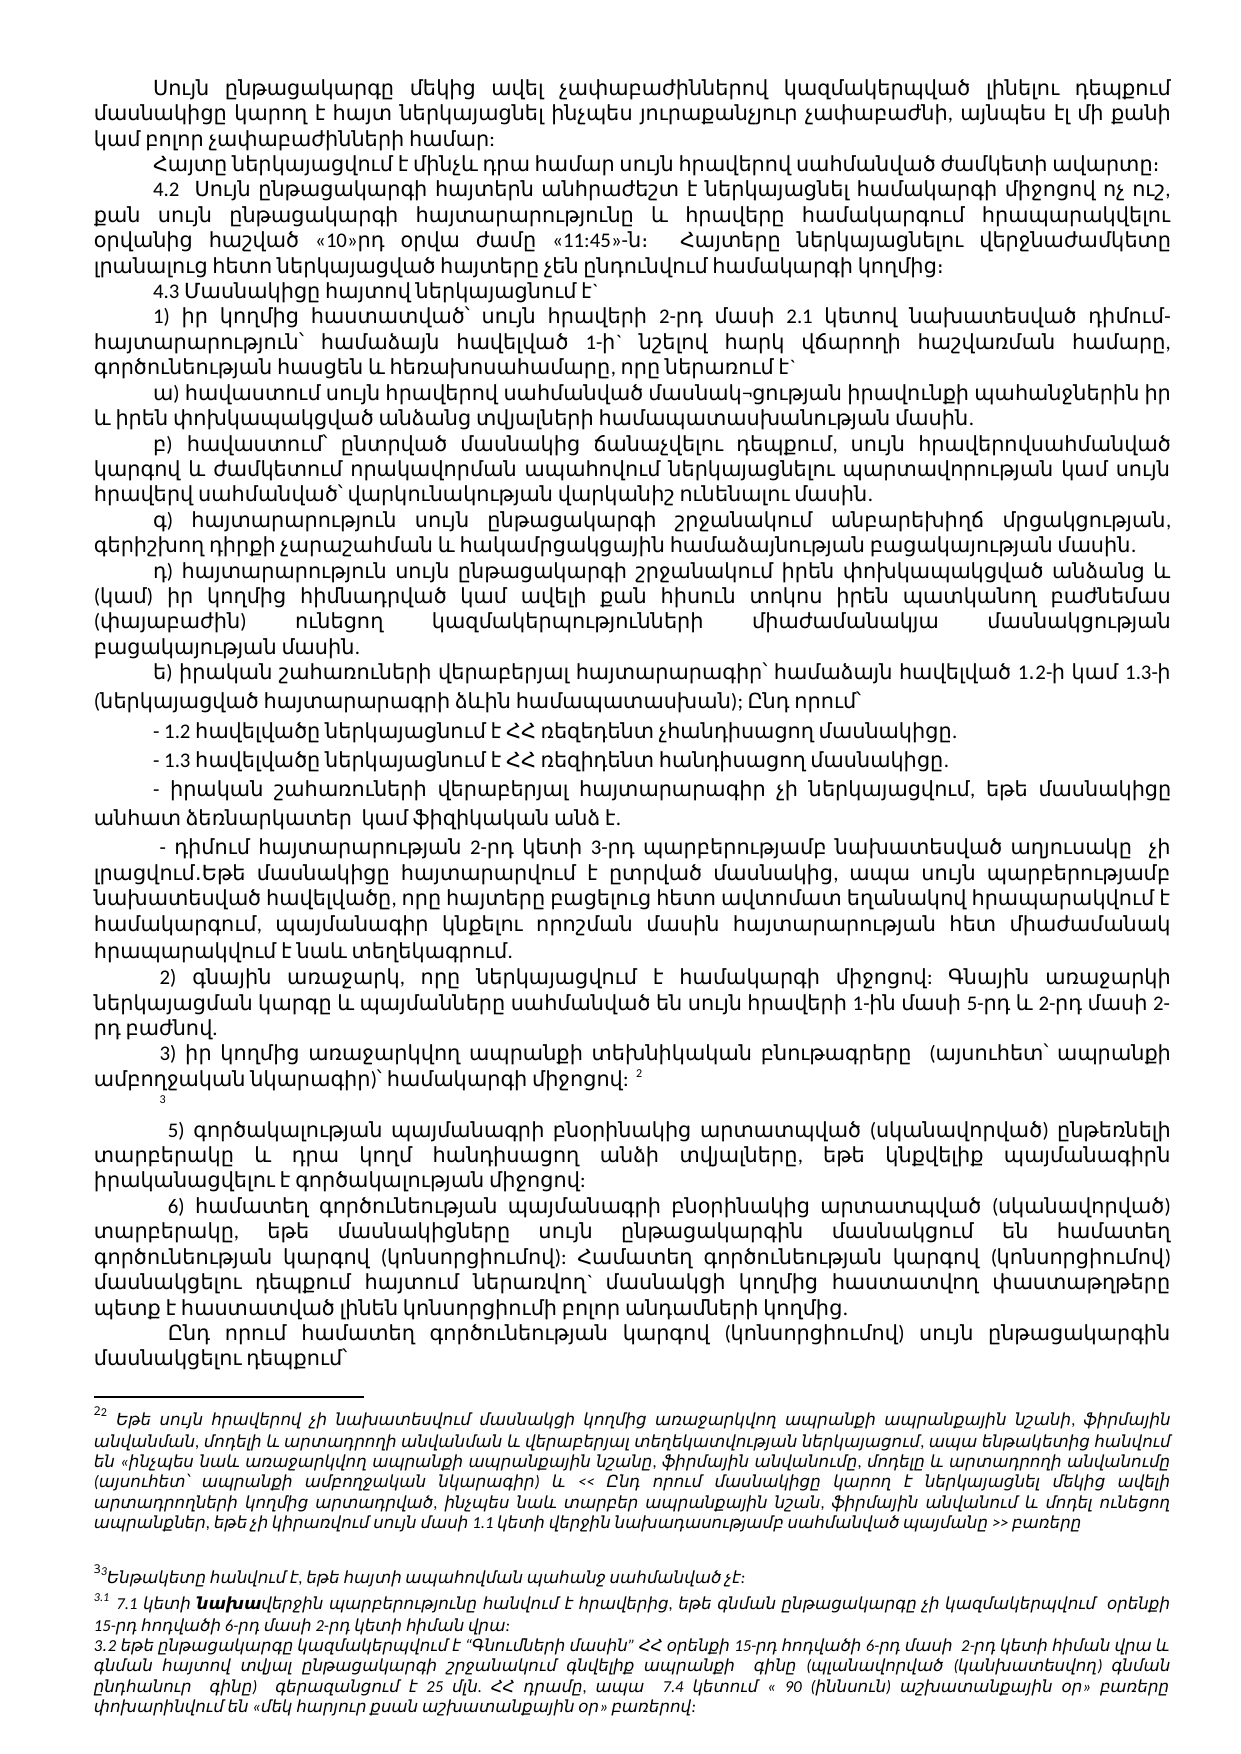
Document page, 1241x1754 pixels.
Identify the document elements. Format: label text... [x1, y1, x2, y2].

text բ) հավաստում՝ ընտրված մասնակից ճանաչվելու դեպքում, սույն հրավերովսահմանված կարգով և ժամկետում որակավորման ապահովում ներկայացնելու պարտավորության կամ սույն հրավերվ սահմանված՝ վարկունակության վարկանիշ ունենալու մասին. [94, 431, 1171, 507]
text 3) իր կողմից առաջարկվող ապրանքի տեխնիկական բնութագրերը (այսուհետ՝ ապրանքի ամբողջական նկարագիր)՝ համակարգի միջոցով: 2 [94, 1041, 1171, 1091]
text - իրական շահառուների վերաբերյալ հայտարարագիր չի ներկայացվում, եթե մասնակիցը անհատ ձեռնարկատեր կամ ֆիզիկական անձ է. [94, 776, 1171, 831]
text - 1.2 հավելվածը ներկայացնում է ՀՀ ռեզեդենտ չհանդիսացող մասնակիցը. [94, 718, 1171, 743]
text Սույն ընթացակարգը մեկից ավել չափաբաժիններով կազմակերպված լինելու դեպքում մասնակիցը կարող է հայտ ներկայացնել ինչպես յուրաքանչյուր չափաբաժնի, այնպես էլ մի քանի կամ բոլոր չափաբաժինների համար: [94, 75, 1171, 151]
text - 1.3 հավելվածը ներկայացնում է ՀՀ ռեզիդենտ հանդիսացող մասնակիցը. [94, 747, 1171, 772]
text Ընդ որում համատեղ գործունեության կարգով (կոնսորցիումով) սույն ընթացակարգին մասնակցելու դեպքում՝ [94, 1320, 1171, 1371]
text 4.2 Սույն ընթացակարգի հայտերն անհրաժեշտ է ներկայացնել համակարգի միջոցով ոչ ուշ, քան սույն ընթացակարգի հայտարարությունը և հրավերը համակարգում հրապարակվելու օրվանից հաշված «10»րդ օրվա ժամը «11:45»-ն։ Հայտերը ներկայացնելու վերջնաժամկետը լրանալուց հետո ներկայացված հայտերը չեն ընդունվում համակարգի կողմից։ [94, 177, 1171, 278]
text ա) հավաստում սույն հրավերով սահմանված մասնակ¬ցության իրավունքի պահանջներին իր և իրեն փոխկապակցված անձանց տվյալների համապատասխանության մասին. [94, 380, 1171, 431]
text 5) գործակալության պայմանագրի բնօրինակից արտատպված (սկանավորված) ընթեռնելի տարբերակը և դրա կողմ հանդիսացող անձի տվյալները, եթե կնքվելիք պայմանագիրն իրականացվելու է գործակալության միջոցով: [94, 1117, 1171, 1193]
text 1) իր կողմից հաստատված՝ սույն հրավերի 2-րդ մասի 2.1 կետով նախատեսված դիմում-հայտարարություն՝ համաձայն հավելված 1-ի` նշելով հարկ վճարողի հաշվառման համարը, գործունեության հասցեն և հեռախոսահամարը, որը ներառում է` [94, 304, 1171, 380]
text գ) հայտարարություն սույն ընթացակարգի շրջանակում անբարեխիղճ մրցակցության, գերիշխող դիրքի չարաշահման և հակամրցակցային համաձայնության բացակայության մասին. [94, 507, 1171, 558]
text Հայտը ներկայացվում է մինչև դրա համար սույն հրավերով սահմանված ժամկետի ավարտը։ [94, 151, 1171, 177]
text 6) համատեղ գործունեության պայմանագրի բնօրինակից արտատպված (սկանավորված) տարբերակը, եթե մասնակիցները սույն ընթացակարգին մասնակցում են համատեղ գործունեության կարգով (կոնսորցիումով): Համատեղ գործունեության կարգով (կոնսորցիումով) մասնակցելու դեպքում հայտում ներառվող` մասնակցի կողմից հաստատվող փաստաթղթերը պետք է հաստատված լինեն կոնսորցիումի բոլոր անդամների կողմից. [94, 1193, 1171, 1320]
text 4.3 Մասնակիցը հայտով ներկայացնում է` [94, 278, 1171, 304]
text ե) իրական շահառուների վերաբերյալ հայտարարագիր՝ համաձայն հավելված 1․2-ի կամ 1.3-ի (ներկայացված հայտարարագրի ձևին համապատասխան); Ընդ որում՝ [94, 659, 1171, 714]
text դ) հայտարարություն սույն ընթացակարգի շրջանակում իրեն փոխկապակցված անձանց և (կամ) իր կողմից հիմնադրված կամ ավելի քան հիսուն տոկոս իրեն պատկանող բաժնեմաս (փայաբաժին) ունեցող կազմակերպությունների միաժամանակյա մասնակցության բացակայության մասին. [94, 558, 1171, 659]
text 3 [94, 1091, 1171, 1117]
text - դիմում հայտարարության 2-րդ կետի 3-րդ պարբերությամբ նախատեսված աղյուսակը չի լրացվում․Եթե մասնակիցը հայտարարվում է ըտրված մասնակից, ապա սույն պարբերությամբ նախատեսված հավելվածը, որը հայտերը բացելուց հետո ավտոմատ եղանակով հրապարակվում է համակարգում, պայմանագիր կնքելու որոշման մասին հայտարարության հետ միաժամանակ հրապարակվում է նաև տեղեկագրում. [94, 834, 1171, 964]
text 2) գնային առաջարկ, որը ներկայացվում է համակարգի միջոցով: Գնային առաջարկի ներկայացման կարգը և պայմանները սահմանված են սույն հրավերի 1-ին մասի 5-րդ և 2-րդ մասի 2-րդ բաժնով. [94, 964, 1171, 1041]
